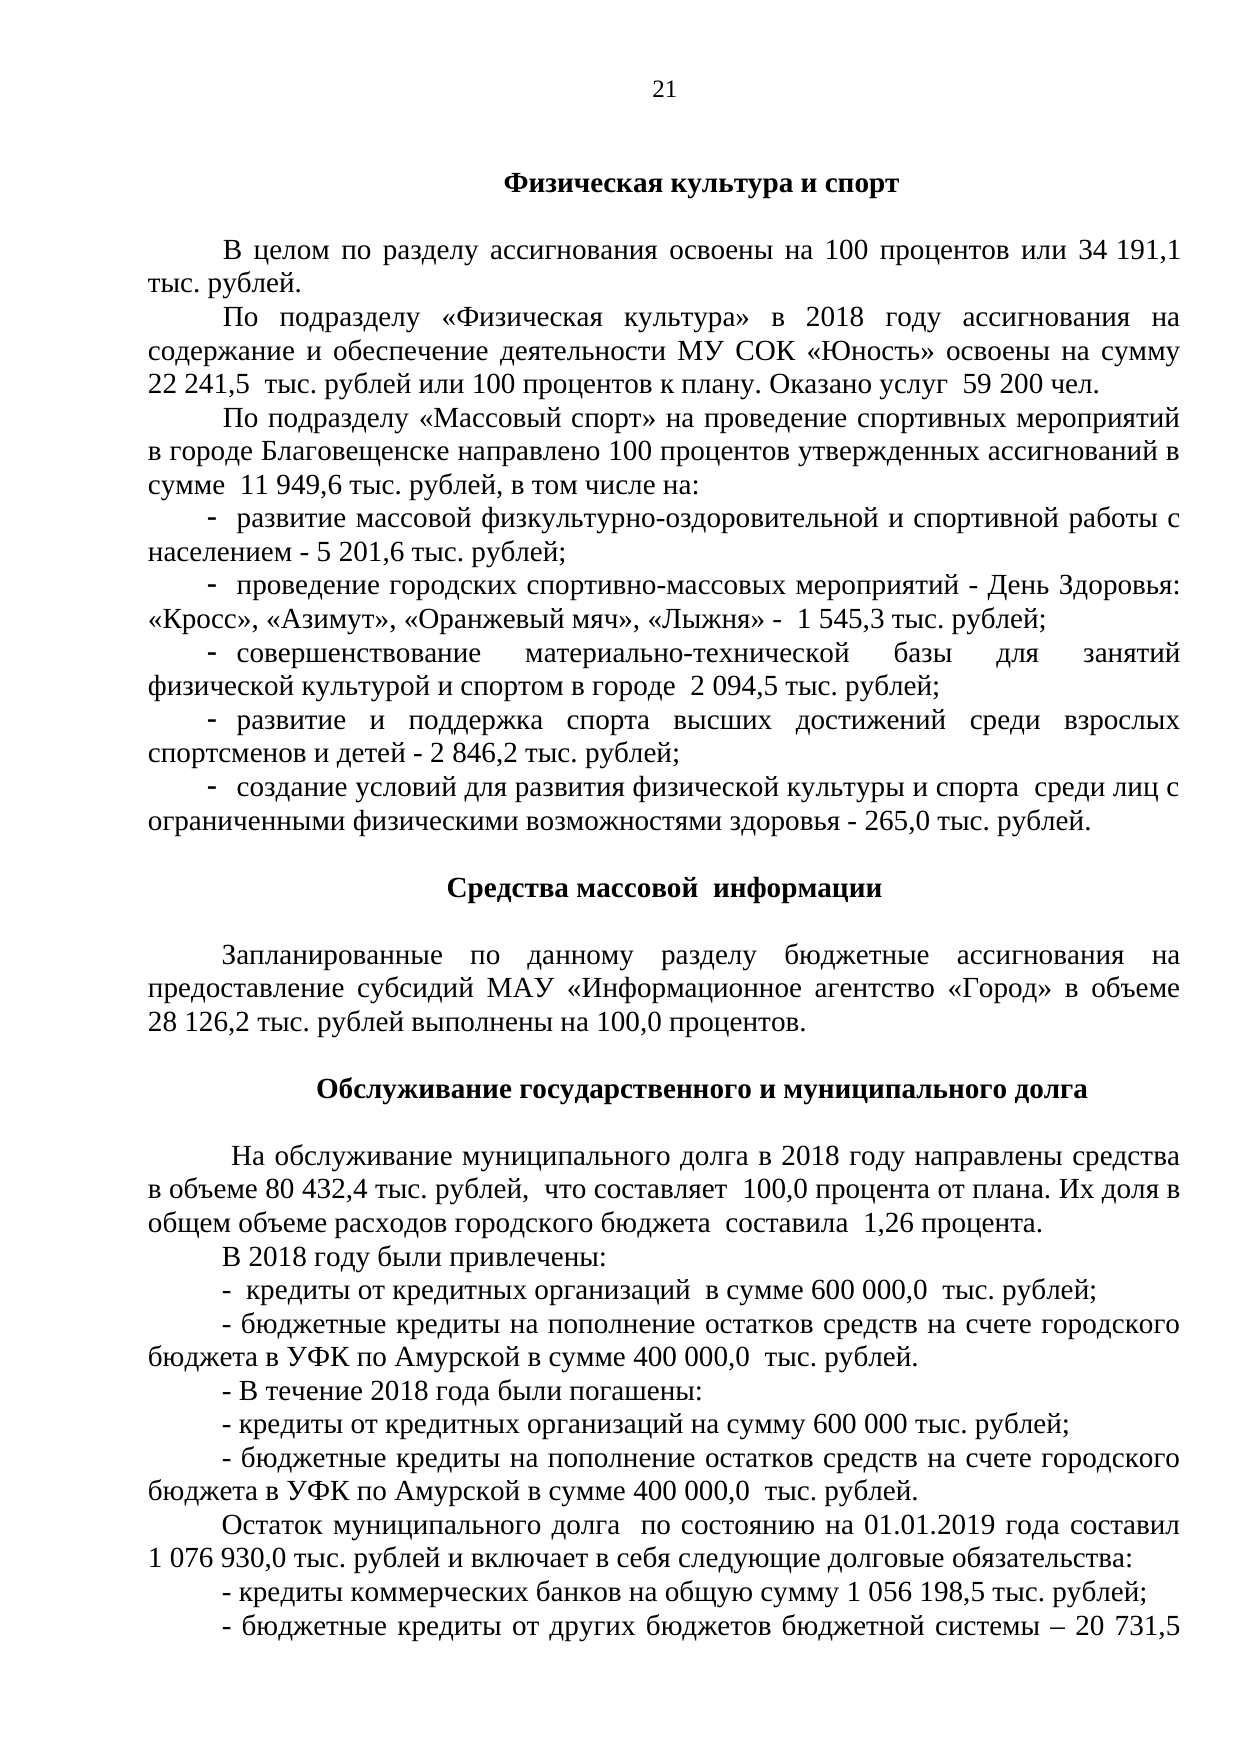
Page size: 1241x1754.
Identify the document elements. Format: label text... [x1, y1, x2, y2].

text В 2018 году были привлечены: [148, 1239, 1181, 1272]
text - кредиты от кредитных организаций в сумме 600 000,0 тыс. рублей; [148, 1272, 1181, 1306]
list проведение городских спортивно-массовых мероприятий - День Здоровья: «Кросс», «Азимут», «Оранжевый мяч», «Лыжня» - 1 545,3 тыс. рублей; [148, 567, 1181, 635]
text По подразделу «Массовый спорт» на проведение спортивных мероприятий в городе Благовещенске направлено 100 процентов утвержденных ассигнований в сумме 11 949,6 тыс. рублей, в том числе на: [148, 400, 1181, 500]
list Запланированные по данному разделу бюджетные ассигнования на предоставление субсидий МАУ «Информационное агентство «Город» в объеме 28 126,2 тыс. рублей выполнены на 100,0 процентов. [148, 937, 1181, 1037]
text - бюджетные кредиты на пополнение остатков средств на счете городского бюджета в УФК по Амурской в сумме 400 000,0 тыс. рублей. [148, 1306, 1181, 1373]
list развитие и поддержка спорта высших достижений среди взрослых спортсменов и детей - 2 846,2 тыс. рублей; [148, 702, 1181, 769]
text - В течение 2018 года были погашены: [148, 1373, 1181, 1406]
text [148, 1608, 1181, 1641]
text По подразделу «Физическая культура» в 2018 году ассигнования на содержание и обеспечение деятельности МУ СОК «Юность» освоены на сумму 22 241,5 тыс. рублей или 100 процентов к плану. Оказано услуг 59 200 чел. [148, 299, 1181, 400]
list создание условий для развития физической культуры и спорта среди лиц с ограниченными физическими возможностями здоровья - 265,0 тыс. рублей. [148, 769, 1181, 836]
text Физическая культура и спорт [148, 165, 1181, 198]
text Средства массовой информации [148, 870, 1181, 903]
text На обслуживание муниципального долга в 2018 году направлены средства в объеме 80 432,4 тыс. рублей, что составляет 100,0 процента от плана. Их доля в общем объеме расходов городского бюджета составила 1,26 процента. [148, 1138, 1181, 1239]
text - кредиты коммерческих банков на общую сумму 1 056 198,5 тыс. рублей; [148, 1574, 1181, 1608]
text В целом по разделу ассигнования освоены на 100 процентов или 34 191,1 тыс. рублей. [148, 232, 1181, 299]
text Обслуживание государственного и муниципального долга [148, 1071, 1181, 1104]
list развитие массовой физкультурно-оздоровительной и спортивной работы с населением - 5 201,6 тыс. рублей; [148, 500, 1181, 567]
list совершенствование материально-технической базы для занятий физической культурой и спортом в городе 2 094,5 тыс. рублей; [148, 635, 1181, 702]
text - кредиты от кредитных организаций на сумму 600 000 тыс. рублей; [148, 1406, 1181, 1440]
text - бюджетные кредиты на пополнение остатков средств на счете городского бюджета в УФК по Амурской в сумме 400 000,0 тыс. рублей. [148, 1440, 1181, 1507]
text Остаток муниципального долга по состоянию на 01.01.2019 года составил 1 076 930,0 тыс. рублей и включает в себя следующие долговые обязательства: [148, 1507, 1181, 1574]
